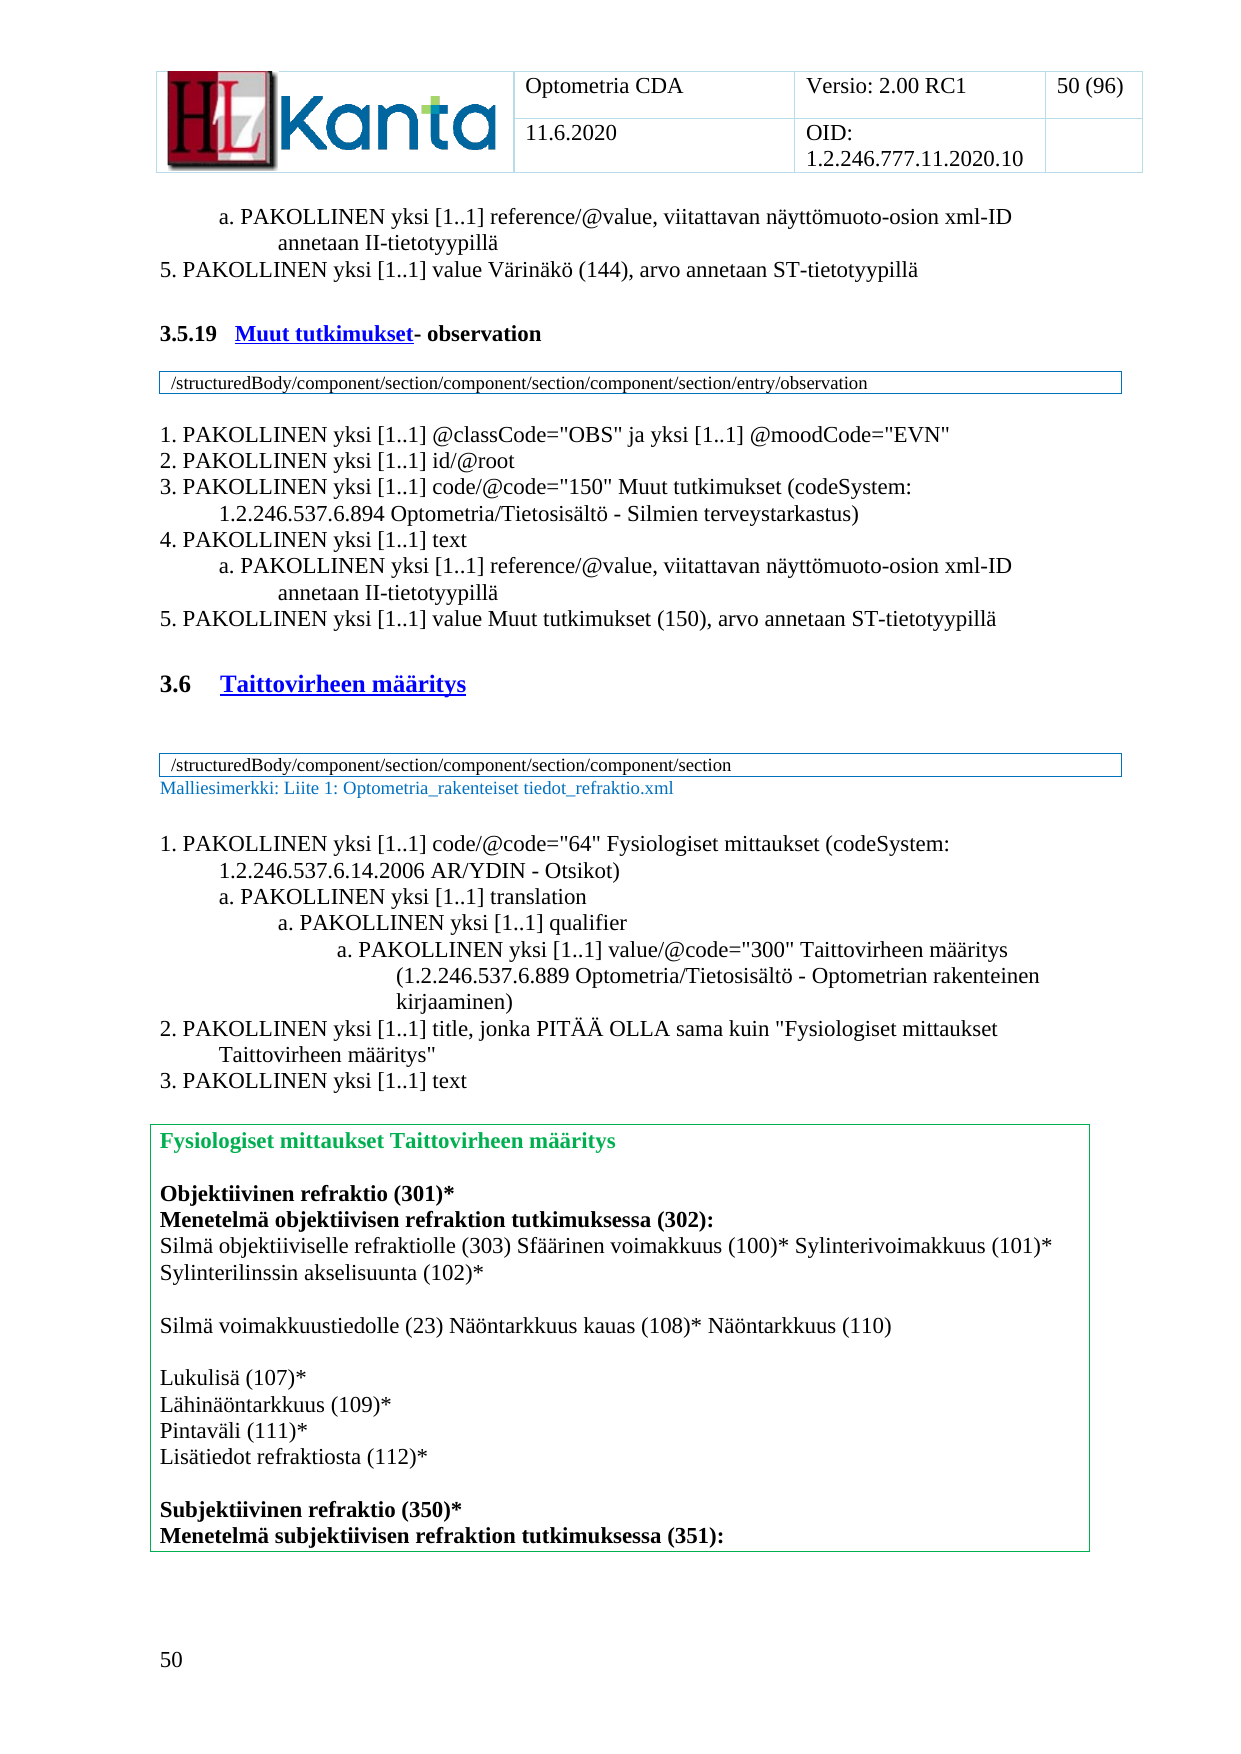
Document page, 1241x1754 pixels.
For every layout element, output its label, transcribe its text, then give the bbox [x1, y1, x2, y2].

text Silmä objektiiviselle refraktiolle (303) Sfäärinen voimakkuus (100)* Sylinterivoimakkuus (101)* Sylinterilinssin akselisuunta (102)* [159, 1233, 1081, 1285]
text Subjektiivinen refraktio (350)* [159, 1496, 1081, 1519]
subtitle Muut tutkimukset- observation [159, 320, 1081, 346]
text 1. PAKOLLINEN yksi [1..1] @classCode="OBS" ja yksi [1..1] @moodCode="EVN" [159, 421, 1081, 447]
text 1. PAKOLLINEN yksi [1..1] code/@code="64" Fysiologiset mittaukset (codeSystem: 1.2.246.537.6.14.2006 AR/YDIN - Otsikot) [159, 830, 1081, 883]
text Silmä voimakkuustiedolle (23) Näöntarkkuus kauas (108)* Näöntarkkuus (110) [159, 1312, 1081, 1338]
text 2. PAKOLLINEN yksi [1..1] id/@root [159, 447, 1081, 473]
subtitle Taittovirheen määritys [159, 669, 1081, 698]
text Lähinäöntarkkuus (109)* [159, 1391, 1081, 1417]
text Menetelmä subjektiivisen refraktion tutkimuksessa (351): [151, 1519, 1089, 1551]
text a. PAKOLLINEN yksi [1..1] reference/@value, viitattavan näyttömuoto-osion xml-ID annetaan II-tietotyypillä [218, 552, 1081, 605]
text 4. PAKOLLINEN yksi [1..1] text [159, 526, 1081, 552]
text Lukulisä (107)* [159, 1364, 1081, 1391]
text 3. PAKOLLINEN yksi [1..1] text [159, 1067, 1081, 1094]
text 5. PAKOLLINEN yksi [1..1] value Muut tutkimukset (150), arvo annetaan ST-tietotyypillä [159, 605, 1081, 632]
text Lisätiedot refraktiosta (112)* [159, 1443, 1081, 1470]
picture [167, 71, 279, 171]
text a. PAKOLLINEN yksi [1..1] qualifier [278, 909, 1081, 936]
text 2. PAKOLLINEN yksi [1..1] title, jonka PITÄÄ OLLA sama kuin "Fysiologiset mittaukset Taittovirheen määritys" [159, 1015, 1081, 1067]
text Objektiivinen refraktio (301)* [159, 1180, 1081, 1206]
table_header /structuredBody/component/section/component/section/component/section [160, 754, 1121, 776]
text a. PAKOLLINEN yksi [1..1] reference/@value, viitattavan näyttömuoto-osion xml-ID annetaan II-tietotyypillä [218, 203, 1081, 256]
text 5. PAKOLLINEN yksi [1..1] value Värinäkö (144), arvo annetaan ST-tietotyypillä [159, 256, 1081, 282]
text 3. PAKOLLINEN yksi [1..1] code/@code="150" Muut tutkimukset (codeSystem: 1.2.246.537.6.894 Optometria/Tietosisältö - Silmien terveystarkastus) [159, 473, 1081, 526]
text Fysiologiset mittaukset Taittovirheen määritys [151, 1125, 1089, 1153]
picture [281, 96, 496, 150]
text a. PAKOLLINEN yksi [1..1] value/@code="300" Taittovirheen määritys (1.2.246.537.6.889 Optometria/Tietosisältö - Optometrian rakenteinen kirjaaminen) [337, 936, 1081, 1015]
text Menetelmä objektiivisen refraktion tutkimuksessa (302): [159, 1206, 1081, 1233]
table_header /structuredBody/component/section/component/section/component/section/entry/observation [160, 372, 1121, 393]
text a. PAKOLLINEN yksi [1..1] translation [218, 883, 1081, 909]
text Pintaväli (111)* [159, 1417, 1081, 1443]
text Malliesimerkki: Liite 1: Optometria_rakenteiset tiedot_refraktio.xml [159, 777, 1081, 798]
